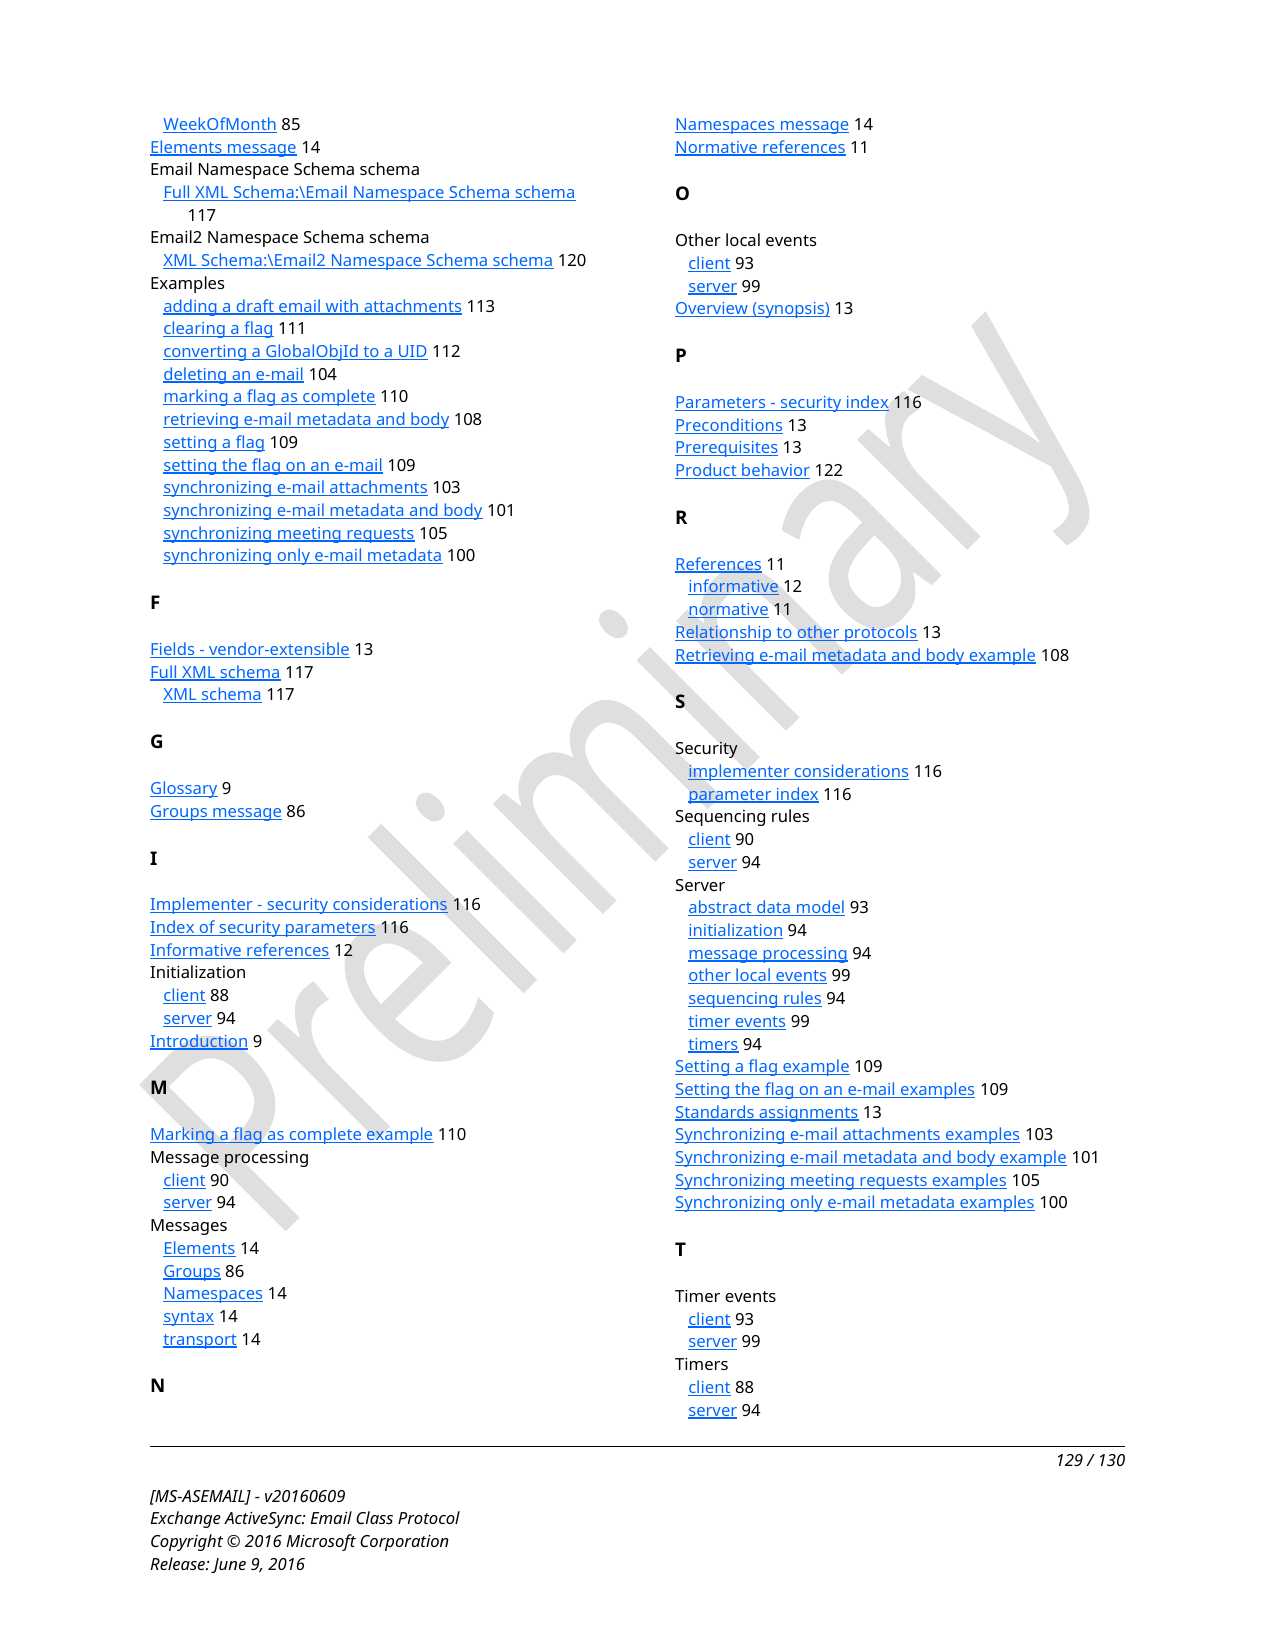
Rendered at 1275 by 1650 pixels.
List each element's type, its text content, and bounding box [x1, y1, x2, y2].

text Groups message 82 [150, 799, 600, 822]
text marking a flag as complete 105 [150, 385, 600, 408]
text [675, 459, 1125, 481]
text Parameters - security index 110 [675, 391, 1125, 413]
text synchronizing e-mail metadata and body 96 [150, 498, 600, 521]
text O [675, 181, 1125, 206]
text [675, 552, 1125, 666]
text Normative references 10 [675, 135, 1125, 158]
text XML Schema:\Email2 Namespace Schema schema 114 [150, 249, 600, 271]
text synchronizing e-mail attachments 97 [150, 476, 600, 498]
text Elements message 13 [150, 135, 600, 158]
text Groups 82 [150, 1259, 600, 1282]
text G [150, 728, 600, 754]
text Informative references 11 [150, 938, 600, 961]
text synchronizing meeting requests 100 [150, 521, 600, 544]
text adding a draft email with attachments 107 [150, 294, 600, 317]
text Elements 13 [150, 1236, 600, 1259]
text N [150, 1373, 600, 1398]
text Glossary 8 [150, 777, 600, 799]
text Email Namespace Schema schema [150, 158, 600, 181]
text Message processing [150, 1146, 600, 1168]
text I [150, 845, 600, 870]
text Initialization [150, 961, 600, 984]
text Messages [150, 1214, 600, 1236]
text server 94 [675, 274, 1125, 297]
text Fields - vendor-extensible 12 [150, 638, 600, 660]
text Introduction 8 [150, 1029, 600, 1052]
text Email2 Namespace Schema schema [150, 226, 600, 249]
text M [150, 1075, 600, 1100]
text client 84 [150, 984, 600, 1007]
text setting a flag 104 [150, 430, 600, 453]
text WeekOfMonth 82 [150, 112, 600, 135]
text Preconditions 12 [675, 413, 1125, 436]
text server 89 [150, 1007, 600, 1029]
text synchronizing only e-mail metadata 95 [150, 544, 600, 567]
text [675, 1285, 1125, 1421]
text F [150, 589, 600, 615]
text Full XML schema 111 [150, 660, 600, 683]
text client 89 [675, 252, 1125, 274]
text clearing a flag 106 [150, 317, 600, 339]
text Examples [150, 271, 600, 294]
text Marking a flag as complete example 105 [150, 1123, 600, 1146]
text Full XML Schema:\Email Namespace Schema schema 111 [150, 181, 600, 226]
text client 86 [150, 1168, 600, 1191]
text setting the flag on an e-mail 104 [150, 453, 600, 476]
text retrieving e-mail metadata and body 102 [150, 408, 600, 430]
text Other local events [675, 229, 1125, 252]
text Overview (synopsis) 11 [675, 297, 1125, 320]
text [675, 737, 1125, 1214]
text Implementer - security considerations 110 [150, 893, 600, 916]
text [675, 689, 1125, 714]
text syntax 13 [150, 1304, 600, 1327]
text server 90 [150, 1191, 600, 1214]
text P [675, 342, 1125, 368]
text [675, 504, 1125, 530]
text deleting an e-mail 99 [150, 362, 600, 385]
text converting a GlobalObjId to a UID 106 [150, 339, 600, 362]
text Namespaces message 13 [675, 112, 1125, 135]
text Prerequisites 12 [675, 436, 1125, 459]
text transport 13 [150, 1327, 600, 1350]
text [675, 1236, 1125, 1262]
text XML schema 111 [150, 683, 600, 706]
text Namespaces 13 [150, 1282, 600, 1304]
text Index of security parameters 110 [150, 916, 600, 938]
